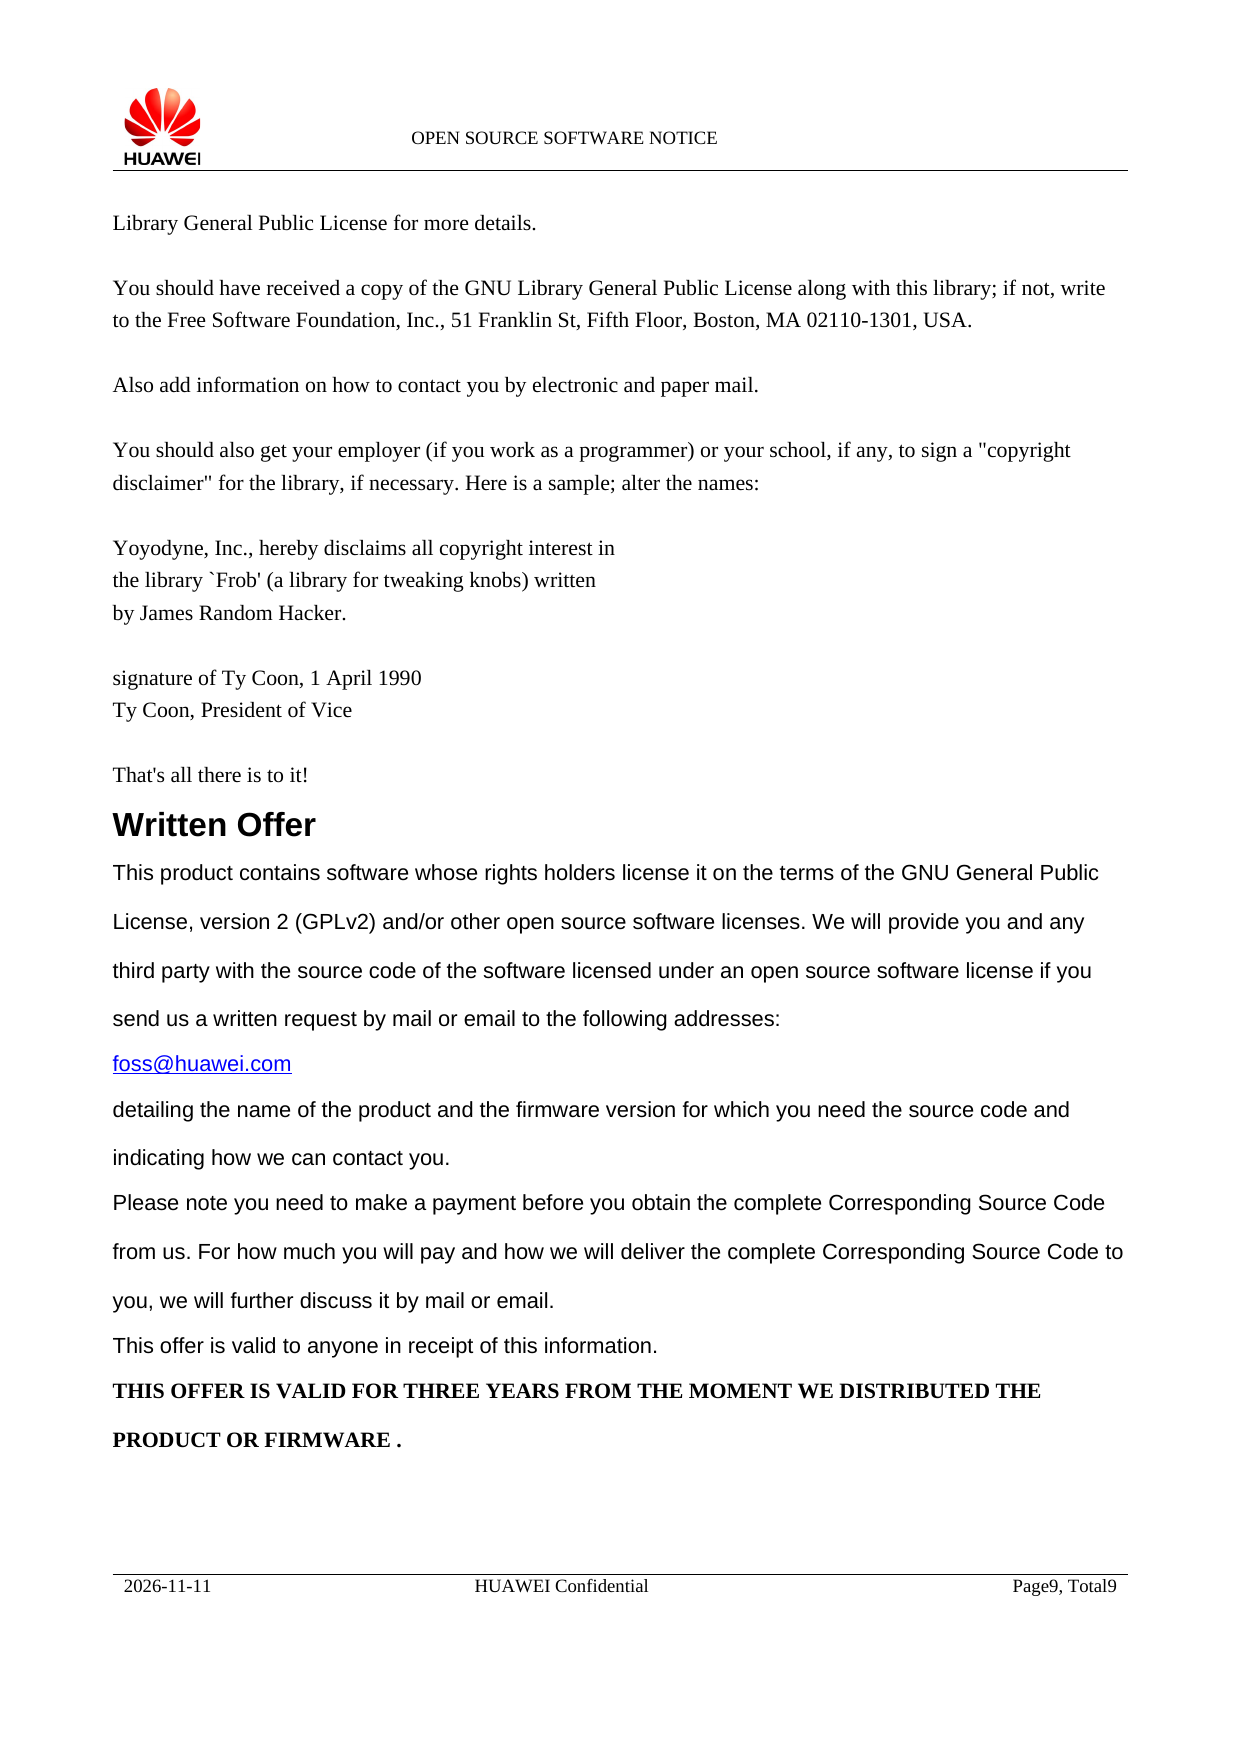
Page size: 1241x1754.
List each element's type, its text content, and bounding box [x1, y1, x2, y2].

text foss@huawei.com [112, 1048, 1128, 1080]
text This offer is valid to anyone in receipt of this information. [112, 1329, 1128, 1362]
picture [124, 88, 201, 165]
text Written Offer [112, 791, 1128, 856]
text detailing the name of the product and the firmware version for which you need the source code and indicating how we can contact you. [112, 1093, 1128, 1174]
text This offer is valid for three years from the moment we distributed the product or firmware . [112, 1374, 1128, 1456]
text This product contains software whose rights holders license it on the terms of the GNU General Public License, version 2 (GPLv2) and/or other open source software licenses. We will provide you and any third party with the source code of the software licensed under an open source software license if you send us a written request by mail or email to the following addresses: [112, 856, 1128, 1035]
text Please note you need to make a payment before you obtain the complete Corresponding Source Code from us. For how much you will pay and how we will deliver the complete Corresponding Source Code to you, we will further discuss it by mail or email. [112, 1187, 1128, 1317]
